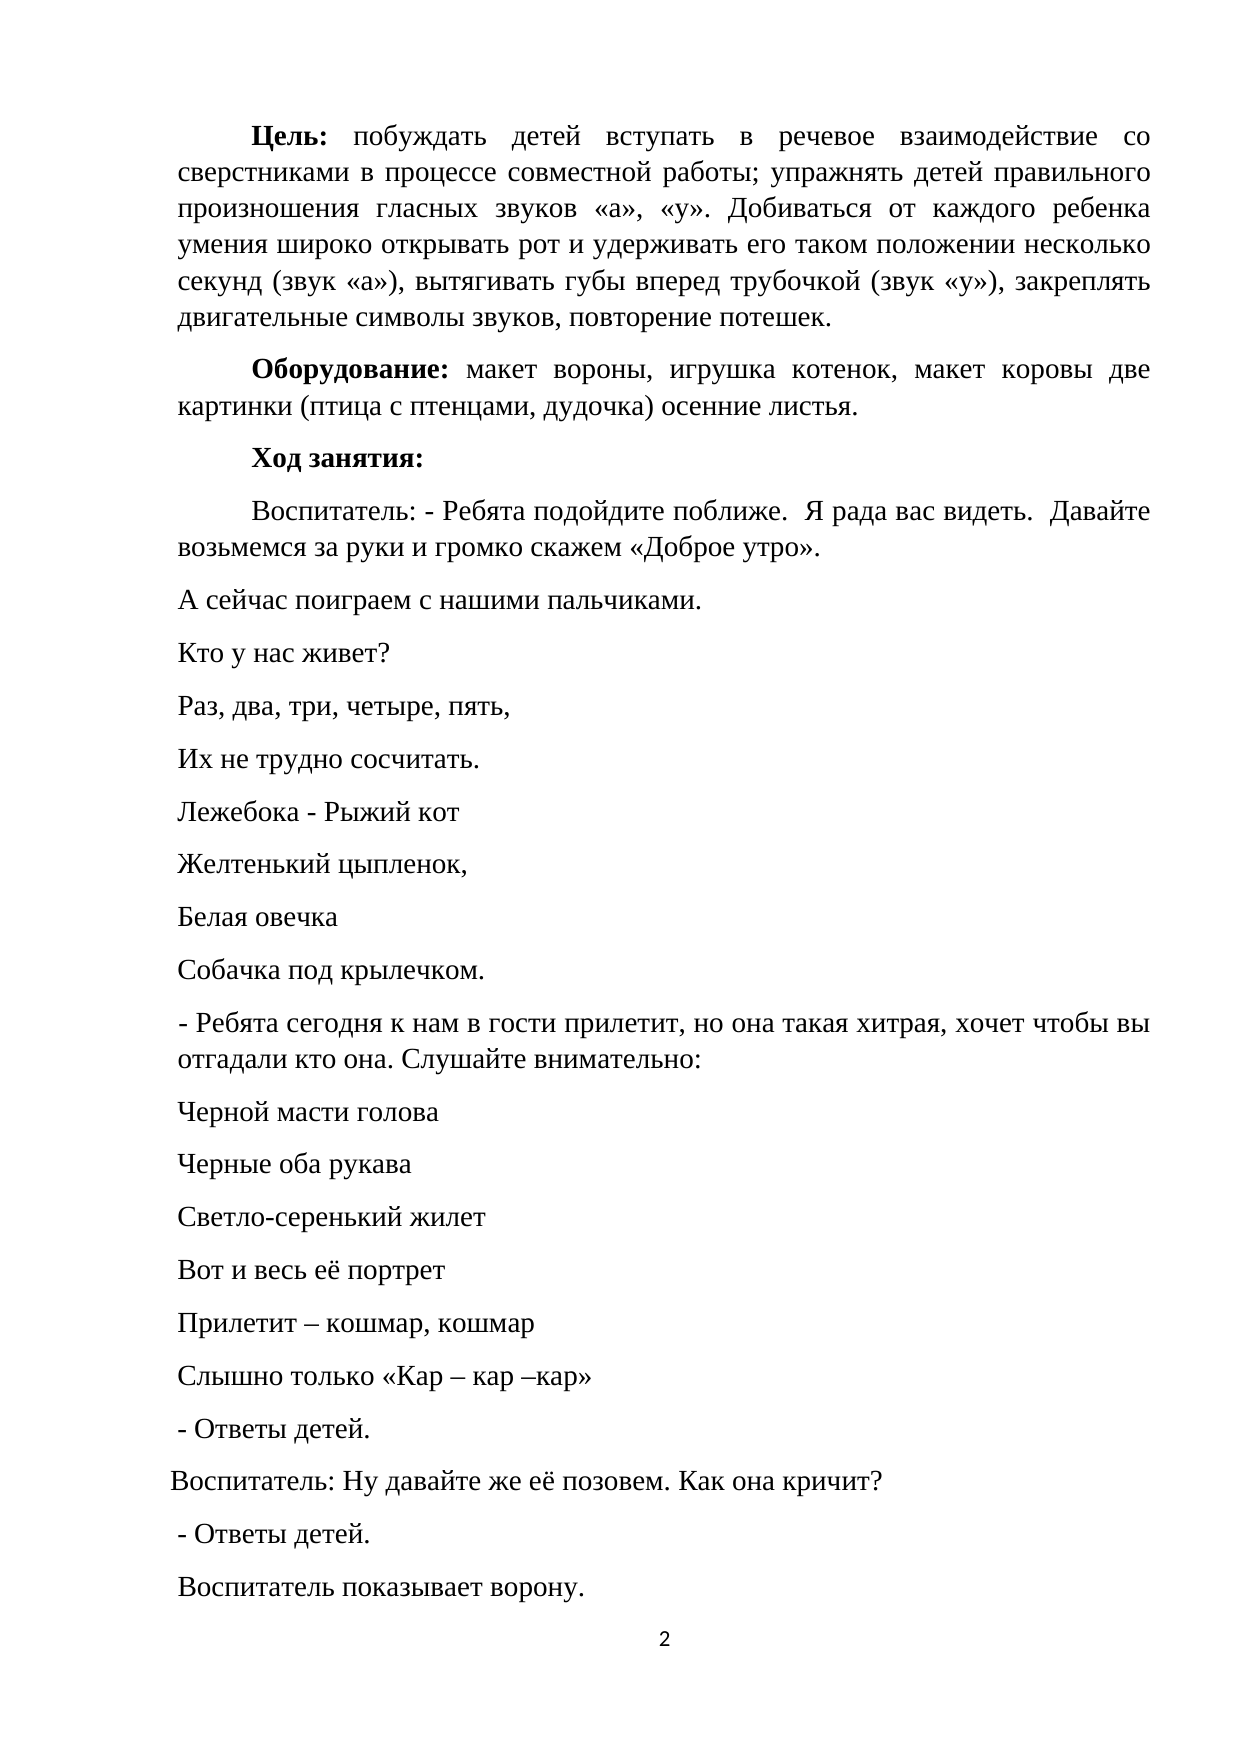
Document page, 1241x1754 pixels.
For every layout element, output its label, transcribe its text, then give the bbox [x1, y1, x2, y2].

text Лежебока - Рыжий кот [162, 794, 1152, 827]
text Прилетит – кошмар, кошмар [162, 1305, 1152, 1339]
text Воспитатель показывает ворону. [177, 1569, 1152, 1603]
text Собачка под крылечком. [162, 952, 1152, 986]
text Их не трудно сосчитать. [177, 741, 1152, 774]
text - Ребята сегодня к нам в гости прилетит, но она такая хитрая, хочет чтобы вы отгадали кто она. Слушайте внимательно: [162, 1005, 1152, 1074]
text Кто у нас живет? [177, 635, 1152, 669]
text Воспитатель: Ну давайте же её позовем. Как она кричит? [162, 1463, 1152, 1497]
text Цель: побуждать детей вступать в речевое взаимодействие со сверстниками в процессе совместной работы; упражнять детей правильного произношения гласных звуков «а», «у». Добиваться от каждого ребенка умения широко открывать рот и удерживать его таком положении несколько секунд (звук «а»), вытягивать губы вперед трубочкой (звук «у»), закреплять двигательные символы звуков, повторение потешек. [177, 118, 1152, 332]
text - Ответы детей. [162, 1516, 1152, 1550]
text Белая овечка [162, 899, 1152, 933]
text - Ответы детей. [162, 1411, 1152, 1444]
text Светло-серенький жилет [162, 1199, 1152, 1233]
text Вот и весь её портрет [162, 1252, 1152, 1286]
text Слышно только «Кар – кар –кар» [162, 1358, 1152, 1391]
text Воспитатель: - Ребята подойдите поближе. Я рада вас видеть. Давайте возьмемся за руки и громко скажем «Доброе утро». [177, 493, 1152, 563]
text Оборудование: макет вороны, игрушка котенок, макет коровы две картинки (птица с птенцами, дудочка) осенние листья. [177, 352, 1152, 421]
text Черные оба рукава [162, 1147, 1152, 1180]
text Раз, два, три, четыре, пять, [177, 688, 1152, 722]
text Черной масти голова [162, 1094, 1152, 1127]
text А сейчас поиграем с нашими пальчиками. [177, 582, 1152, 616]
text Ход занятия: [177, 441, 1152, 474]
text Желтенький цыпленок, [162, 846, 1152, 880]
